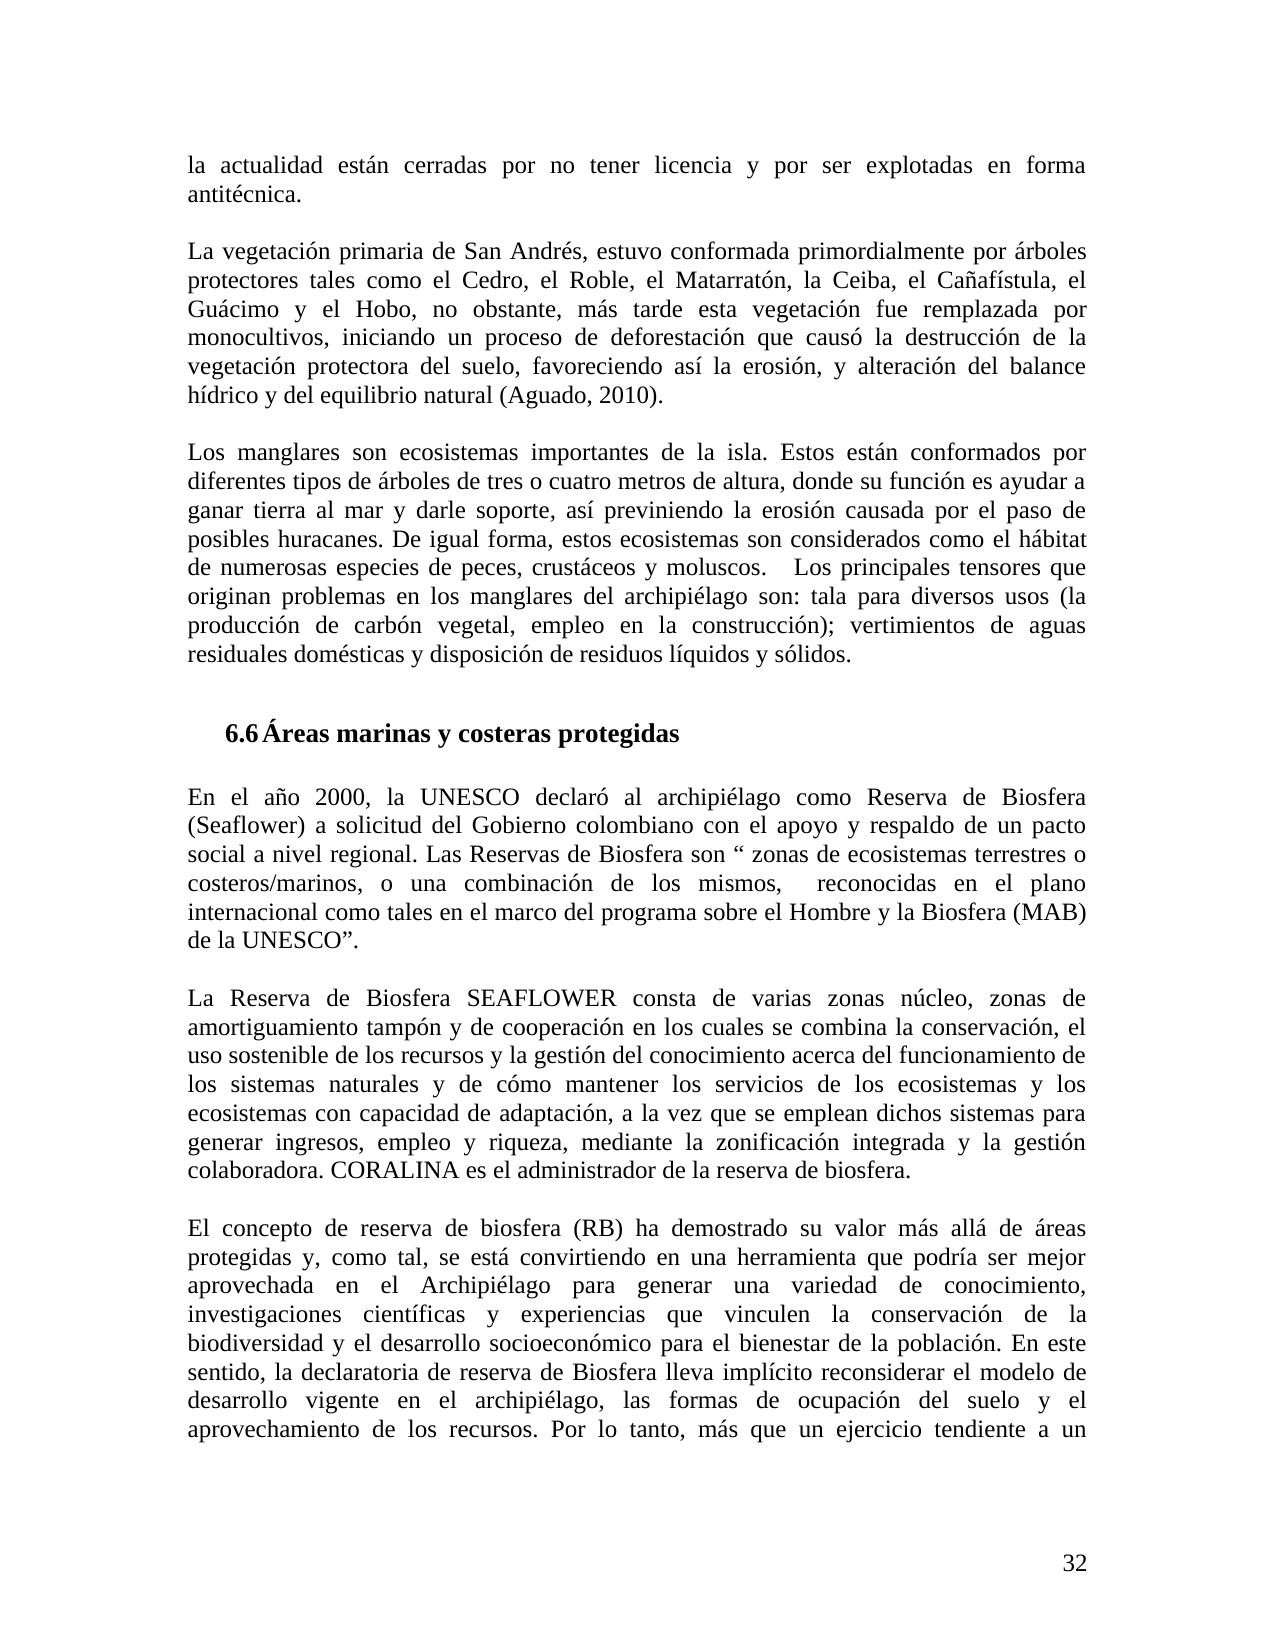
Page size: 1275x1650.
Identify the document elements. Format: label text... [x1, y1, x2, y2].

text La vegetación primaria de San Andrés, estuvo conformada primordialmente por árboles protectores tales como el Cedro, el Roble, el Matarratón, la Ceiba, el Cañafístula, el Guácimo y el Hobo, no obstante, más tarde esta vegetación fue remplazada por monocultivos, iniciando un proceso de deforestación que causó la destrucción de la vegetación protectora del suelo, favoreciendo así la erosión, y alteración del balance hídrico y del equilibrio natural (Aguado, 2010). [187, 236, 1087, 409]
subtitle Áreas marinas y costeras protegidas [225, 717, 1087, 748]
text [187, 150, 1087, 207]
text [187, 1213, 1087, 1443]
text Los manglares son ecosistemas importantes de la isla. Estos están conformados por diferentes tipos de árboles de tres o cuatro metros de altura, donde su función es ayudar a ganar tierra al mar y darle soporte, así previniendo la erosión causada por el paso de posibles huracanes. De igual forma, estos ecosistemas son considerados como el hábitat de numerosas especies de peces, crustáceos y moluscos. Los principales tensores que originan problemas en los manglares del archipiélago son: tala para diversos usos (la producción de carbón vegetal, empleo en la construcción); vertimientos de aguas residuales domésticas y disposición de residuos líquidos y sólidos. [187, 437, 1087, 667]
text En el año 2000, la UNESCO declaró al archipiélago como Reserva de Biosfera (Seaflower) a solicitud del Gobierno colombiano con el apoyo y respaldo de un pacto social a nivel regional. Las Reservas de Biosfera son “ zonas de ecosistemas terrestres o costeros/marinos, o una combinación de los mismos, reconocidas en el plano internacional como tales en el marco del programa sobre el Hombre y la Biosfera (MAB) de la UNESCO”. [187, 782, 1087, 954]
text La Reserva de Biosfera SEAFLOWER consta de varias zonas núcleo, zonas de amortiguamiento tampón y de cooperación en los cuales se combina la conservación, el uso sostenible de los recursos y la gestión del conocimiento acerca del funcionamiento de los sistemas naturales y de cómo mantener los servicios de los ecosistemas y los ecosistemas con capacidad de adaptación, a la vez que se emplean dichos sistemas para generar ingresos, empleo y riqueza, mediante la zonificación integrada y la gestión colaboradora. CORALINA es el administrador de la reserva de biosfera. [187, 983, 1087, 1184]
